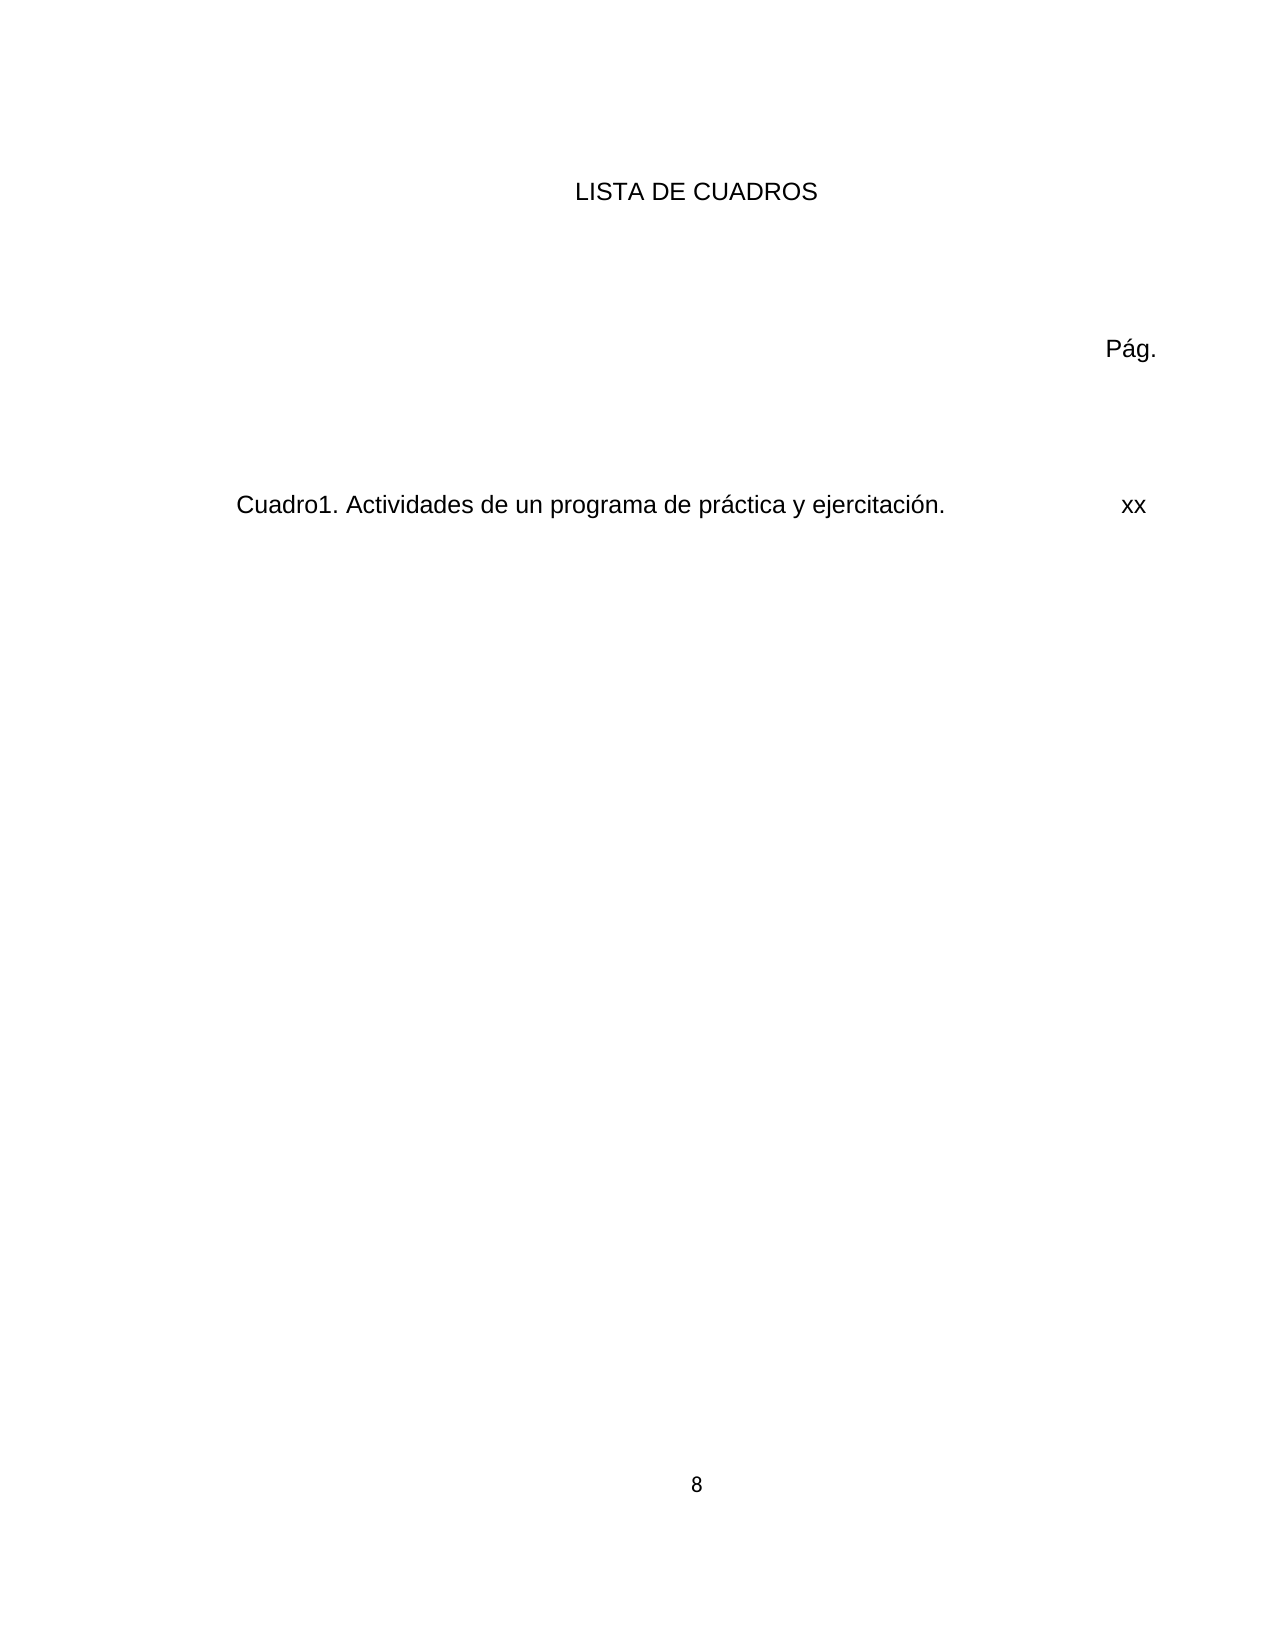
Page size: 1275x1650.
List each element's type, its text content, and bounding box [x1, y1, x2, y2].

text Pág. [236, 334, 1157, 363]
text LISTA DE CUADROS [236, 177, 1157, 206]
text Cuadro1. Actividades de un programa de práctica y ejercitación. xx [236, 491, 1157, 519]
